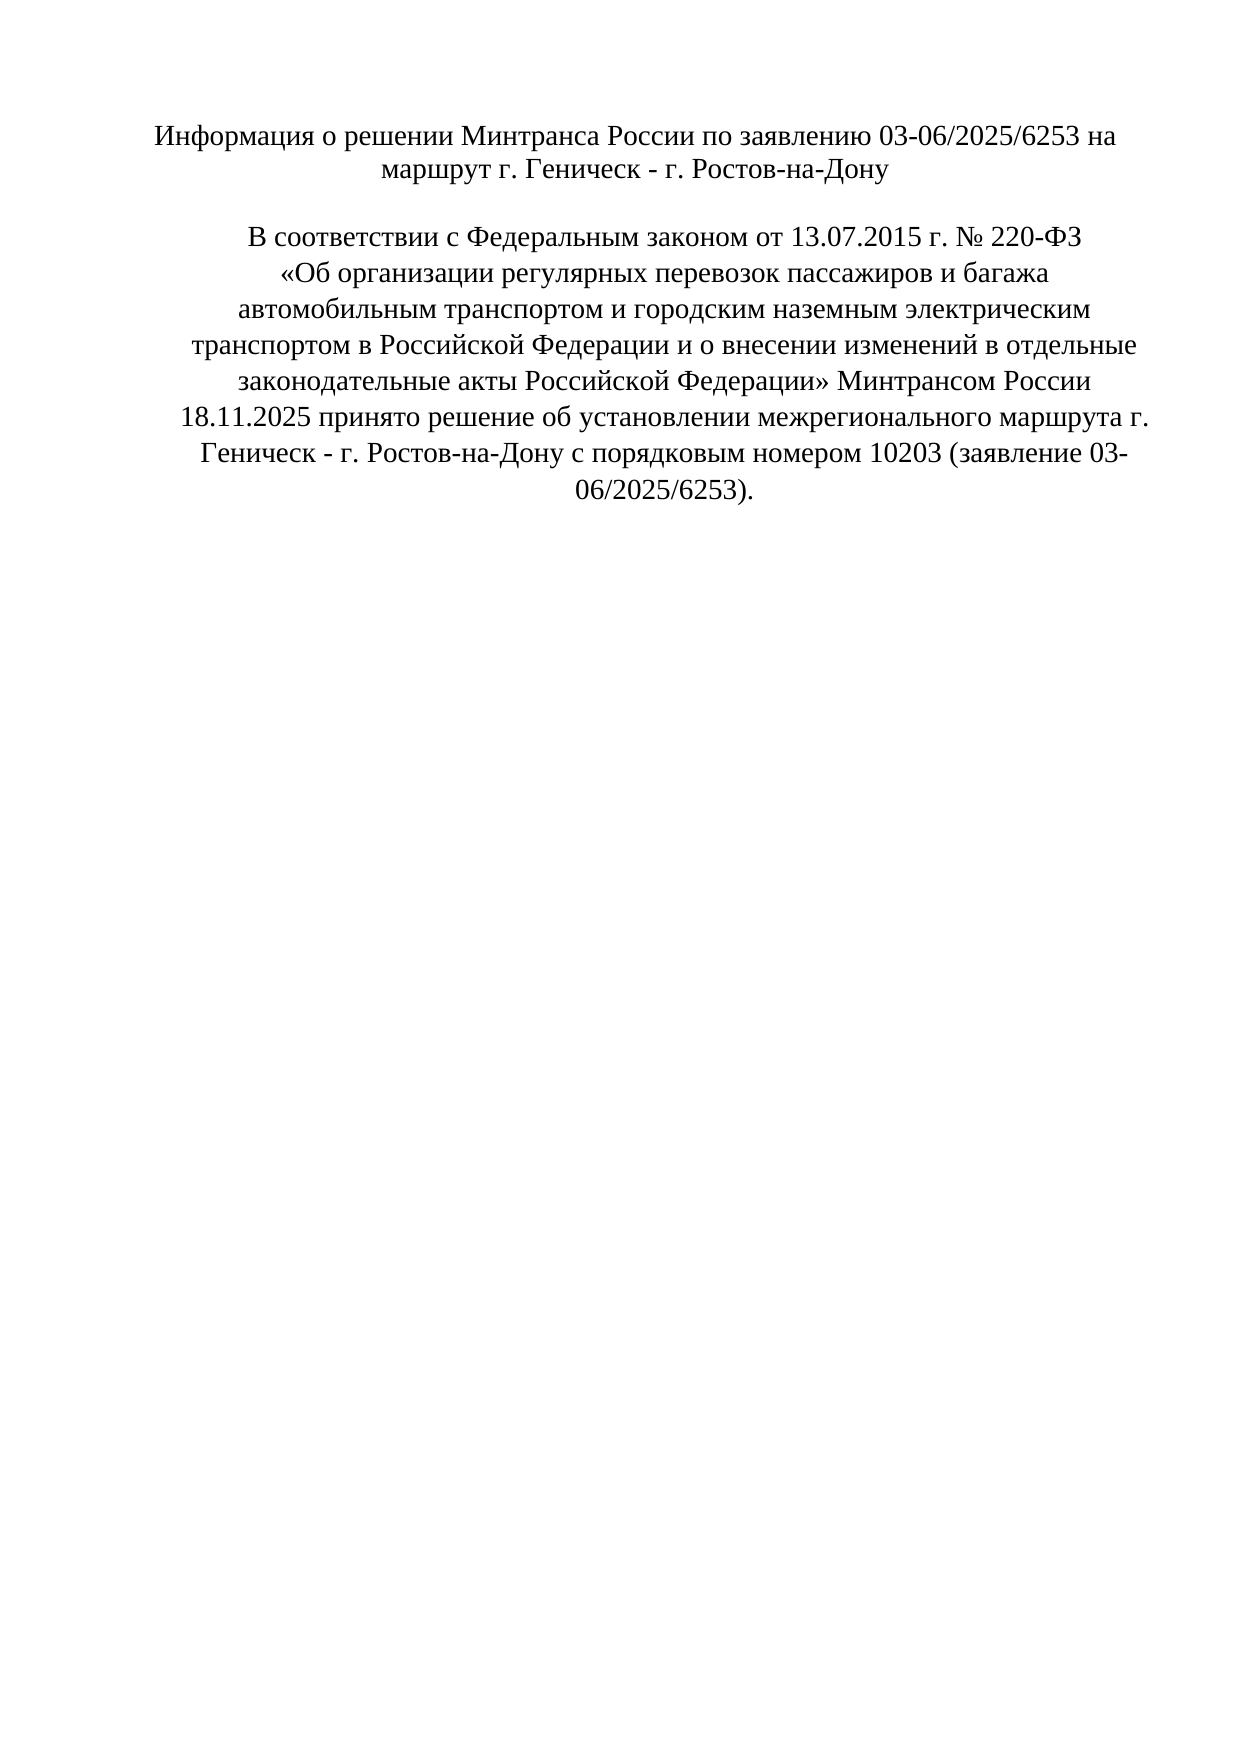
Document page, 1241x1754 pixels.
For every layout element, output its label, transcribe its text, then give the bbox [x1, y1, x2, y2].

text Информация о решении Минтранса России по заявлению 03-06/2025/6253 на маршрут г. Геническ - г. Ростов-на-Дону [118, 118, 1152, 185]
text В соответствии с Федеральным законом от 13.07.2015 г. № 220-ФЗ «Об организации регулярных перевозок пассажиров и багажа автомобильным транспортом и городским наземным электрическим транспортом в Российской Федерации и о внесении изменений в отдельные законодательные акты Российской Федерации» Минтрансом России 18.11.2025 принято решение об установлении межрегионального маршрута г. Геническ - г. Ростов-на-Дону с порядковым номером 10203 (заявление 03-06/2025/6253). [177, 219, 1152, 505]
